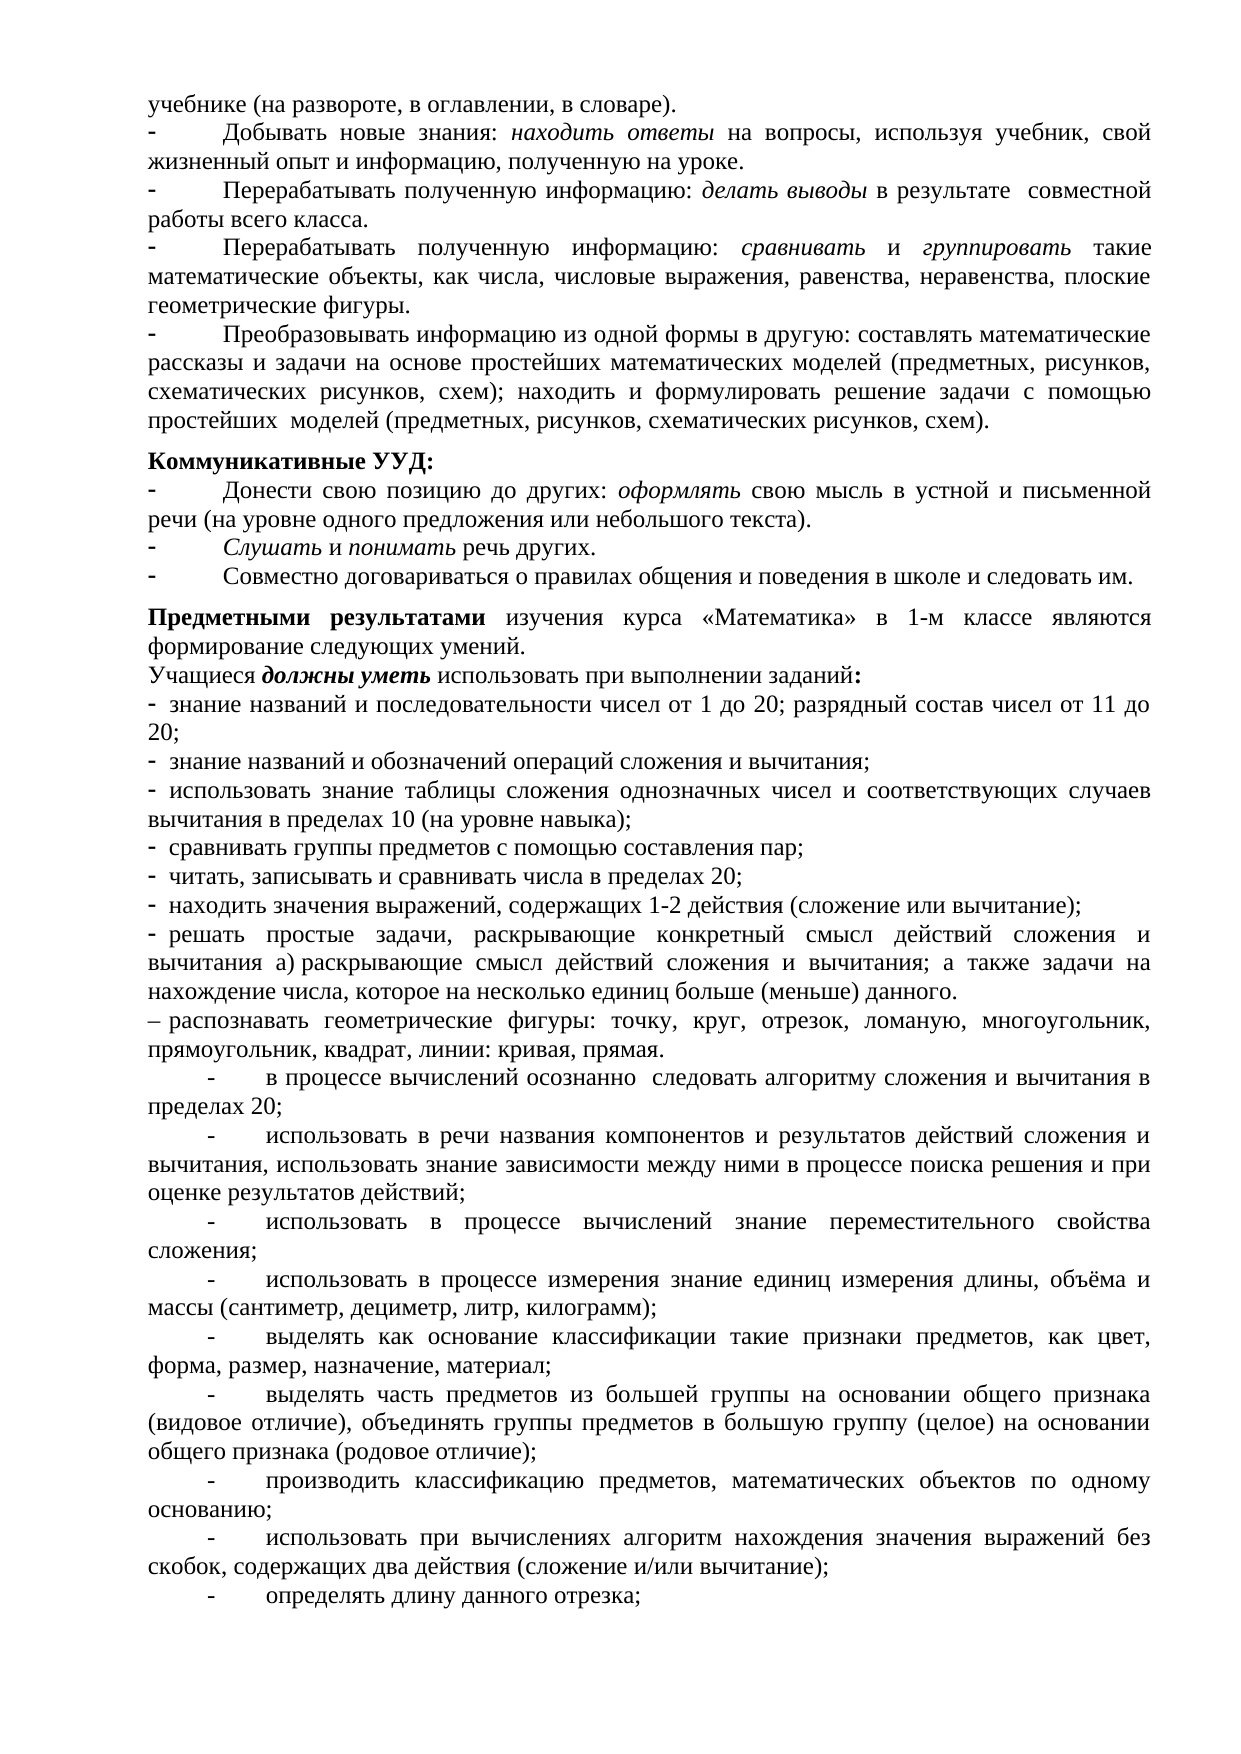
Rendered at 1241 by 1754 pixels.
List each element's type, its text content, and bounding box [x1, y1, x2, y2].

list использовать в процессе измерения знание единиц измерения длины, объёма и массы (сантиметр, дециметр, литр, килограмм); [148, 1264, 1152, 1321]
list определять длину данного отрезка; [148, 1580, 1152, 1609]
list читать, записывать и сравнивать числа в пределах 20; [148, 861, 1152, 890]
list Совместно договариваться о правилах общения и поведения в школе и следовать им. [148, 561, 1152, 590]
list Добывать новые знания: находить ответы на вопросы, используя учебник, свой жизненный опыт и информацию, полученную на уроке. [148, 117, 1152, 175]
list в процессе вычислений осознанно следовать алгоритму сложения и вычитания в пределах 20; [148, 1062, 1152, 1120]
list знание названий и последовательности чисел от 1 до 20; разрядный состав чисел от 11 до 20; [148, 689, 1152, 746]
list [148, 89, 1152, 117]
list использовать при вычислениях алгоритм нахождения значения выражений без скобок, содержащих два действия (сложение и/или вычитание); [148, 1522, 1152, 1580]
list Слушать и понимать речь других. [148, 532, 1152, 561]
list выделять часть предметов из большей группы на основании общего признака (видовое отличие), объединять группы предметов в большую группу (целое) на основании общего признака (родовое отличие); [148, 1379, 1152, 1465]
list знание названий и обозначений операций сложения и вычитания; [148, 746, 1152, 775]
text – распознавать геометрические фигуры: точку, круг, отрезок, ломаную, многоугольник, прямоугольник, квадрат, линии: кривая, прямая. [148, 1005, 1152, 1062]
list выделять как основание классификации такие признаки предметов, как цвет, форма, размер, назначение, материал; [148, 1321, 1152, 1379]
list производить классификацию предметов, математических объектов по одному основанию; [148, 1465, 1152, 1522]
list сравнивать группы предметов с помощью составления пар; [148, 832, 1152, 861]
list решать простые задачи, раскрывающие конкретный смысл действий сложения и вычитания а) раскрывающие смысл действий сложения и вычитания; а также задачи на нахождение числа, которое на несколько единиц больше (меньше) данного. [148, 919, 1152, 1005]
list использовать в процессе вычислений знание переместительного свойства сложения; [148, 1206, 1152, 1264]
text Предметными результатами изучения курса «Математика» в 1-м классе являются формирование следующих умений. [148, 602, 1152, 660]
list использовать в речи названия компонентов и результатов действий сложения и вычитания, использовать знание зависимости между ними в процессе поиска решения и при оценке результатов действий; [148, 1120, 1152, 1206]
list Преобразовывать информацию из одной формы в другую: составлять математические рассказы и задачи на основе простейших математических моделей (предметных, рисунков, схематических рисунков, схем); находить и формулировать решение задачи с помощью простейших моделей (предметных, рисунков, схематических рисунков, схем). [148, 319, 1152, 434]
list использовать знание таблицы сложения однозначных чисел и соответствующих случаев вычитания в пределах 10 (на уровне навыка); [148, 775, 1152, 832]
list Донести свою позицию до других: оформлять свою мысль в устной и письменной речи (на уровне одного предложения или небольшого текста). [148, 475, 1152, 532]
list Перерабатывать полученную информацию: сравнивать и группировать такие математические объекты, как числа, числовые выражения, равенства, неравенства, плоские геометрические фигуры. [148, 232, 1152, 319]
text Учащиеся должны уметь использовать при выполнении заданий: [148, 660, 1152, 689]
text Коммуникативные УУД: [148, 446, 1152, 475]
list Перерабатывать полученную информацию: делать выводы в результате совместной работы всего класса. [148, 175, 1152, 232]
list находить значения выражений, содержащих 1-2 действия (сложение или вычитание); [148, 890, 1152, 919]
